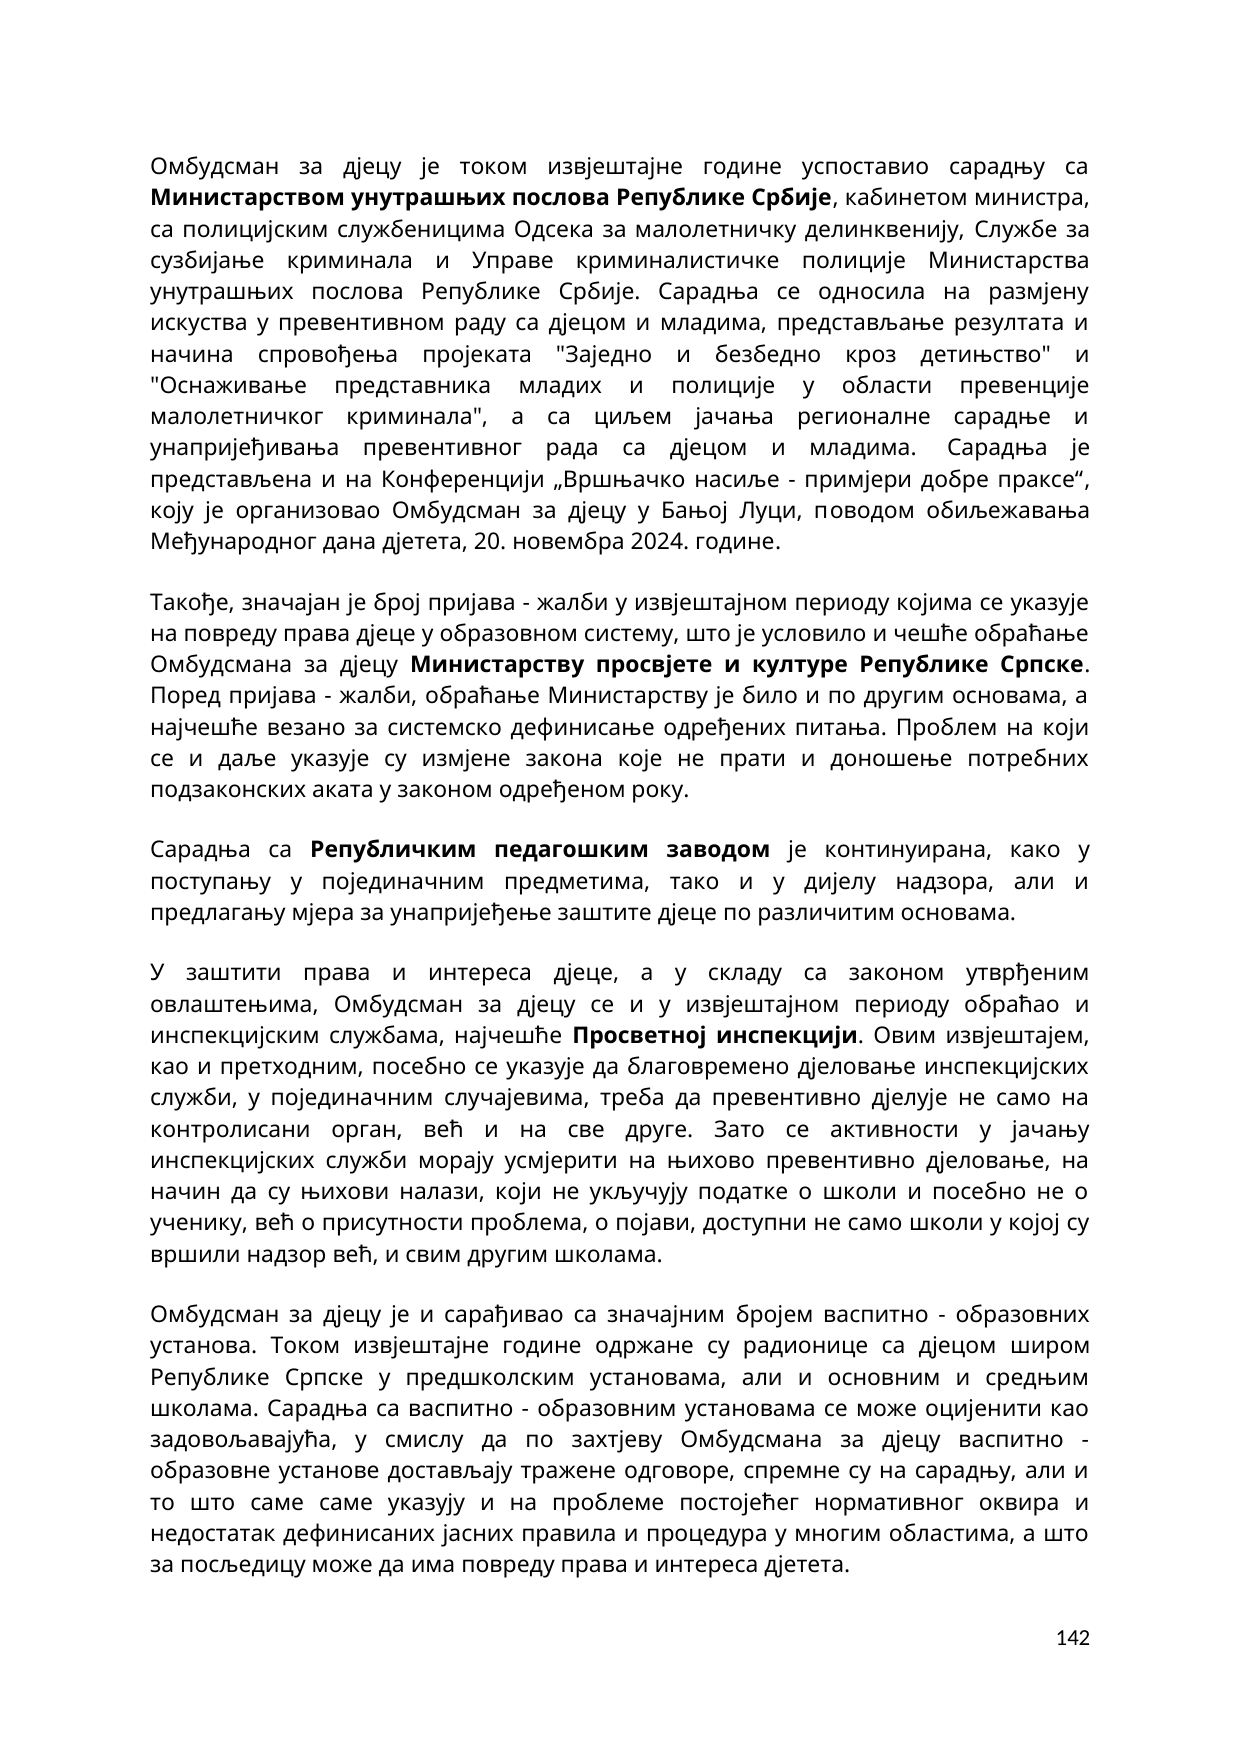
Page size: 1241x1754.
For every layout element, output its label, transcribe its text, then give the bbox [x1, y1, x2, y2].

text Омбудсман за дјецу је и сарађивао са значајним бројем васпитно - образовних установа. Током извјештајне године одржане су радионице са дјецом широм Републике Српске у предшколским установама, али и основним и средњим школама. Сарадња са васпитно - образовним установама се може оцијенити као задовољавајућа, у смислу да по захтјеву Омбудсмана за дјецу васпитно - образовне установе достављају тражене одговоре, спремне су на сарадњу, али и то што саме саме указују и на проблеме постојећег нормативног оквира и недостатак дефинисаних јасних правила и процедура у многим областима, а што за посљедицу може да има повреду права и интереса дјетета. [150, 1298, 1090, 1579]
text У заштити права и интереса дјеце, а у складу са законом утврђеним овлаштењима, Омбудсман за дјецу се и у извјештајном периоду обраћао и инспекцијским службама, најчешће Просветној инспекцији. Овим извјештајем, као и претходним, посебно се указује да благовремено дјеловање инспекцијских служби, у појединачним случајевима, треба да превентивно дјелује не само на контролисани орган, већ и на све друге. Зато се активности у јачању инспекцијских служби морају усмјерити на њихово превентивно дјеловање, на начин да су њихови налази, који не укључују податке о школи и посебно не о ученику, већ о присутности проблема, о појави, доступни не само школи у којој су вршили надзор већ, и свим другим школама. [150, 956, 1090, 1269]
text Омбудсман за дјецу је током извјештајне године успоставио сарадњу са Министарством унутрашњих послова Републике Србије, кабинетом министра, са полицијским службеницима Одсека за малолетничку делинквенију, Службе за сузбијање криминала и Управе криминалистичке полиције Министарства унутрашњих послова Републике Србије. Сарадња се односила на размјену искуства у превентивном раду са дјецом и младима, представљање резултата и начина спровођења пројеката "Заједно и безбедно кроз детињство" и "Оснаживање представника младих и полиције у области превенције малолетничког криминала", а са циљем јачања регионалне сарадње и унапријеђивања превентивног рада са дјецом и младима. Сарадња је представљена и на Конференцији „Вршњачко насиље - примјери добре праксе“, коју је организовао Омбудсман за дјецу у Бањој Луци, поводом обиљежавања Међународног дана дјетета, 20. новембра 2024. године. [150, 150, 1090, 556]
text Такође, значајан је број пријава - жалби у извјештајном периоду којима се указује на повреду права дјеце у образовном систему, што је условило и чешће обраћање Омбудсмана за дјецу Министарству просвјете и културе Републике Српске. Поред пријава - жалби, обраћање Министарству је било и по другим основама, а најчешће везано за системско дефинисање одређених питања. Проблем на који се и даље указује су измјене закона које не прати и доношење потребних подзаконских аката у законом одређеном року. [150, 585, 1090, 804]
text Сарадња са Републичким педагошким заводом је континуирана, како у поступању у појединачним предметима, тако и у дијелу надзора, али и предлагању мјера за унапријеђење заштите дјеце по различитим основама. [150, 833, 1090, 927]
